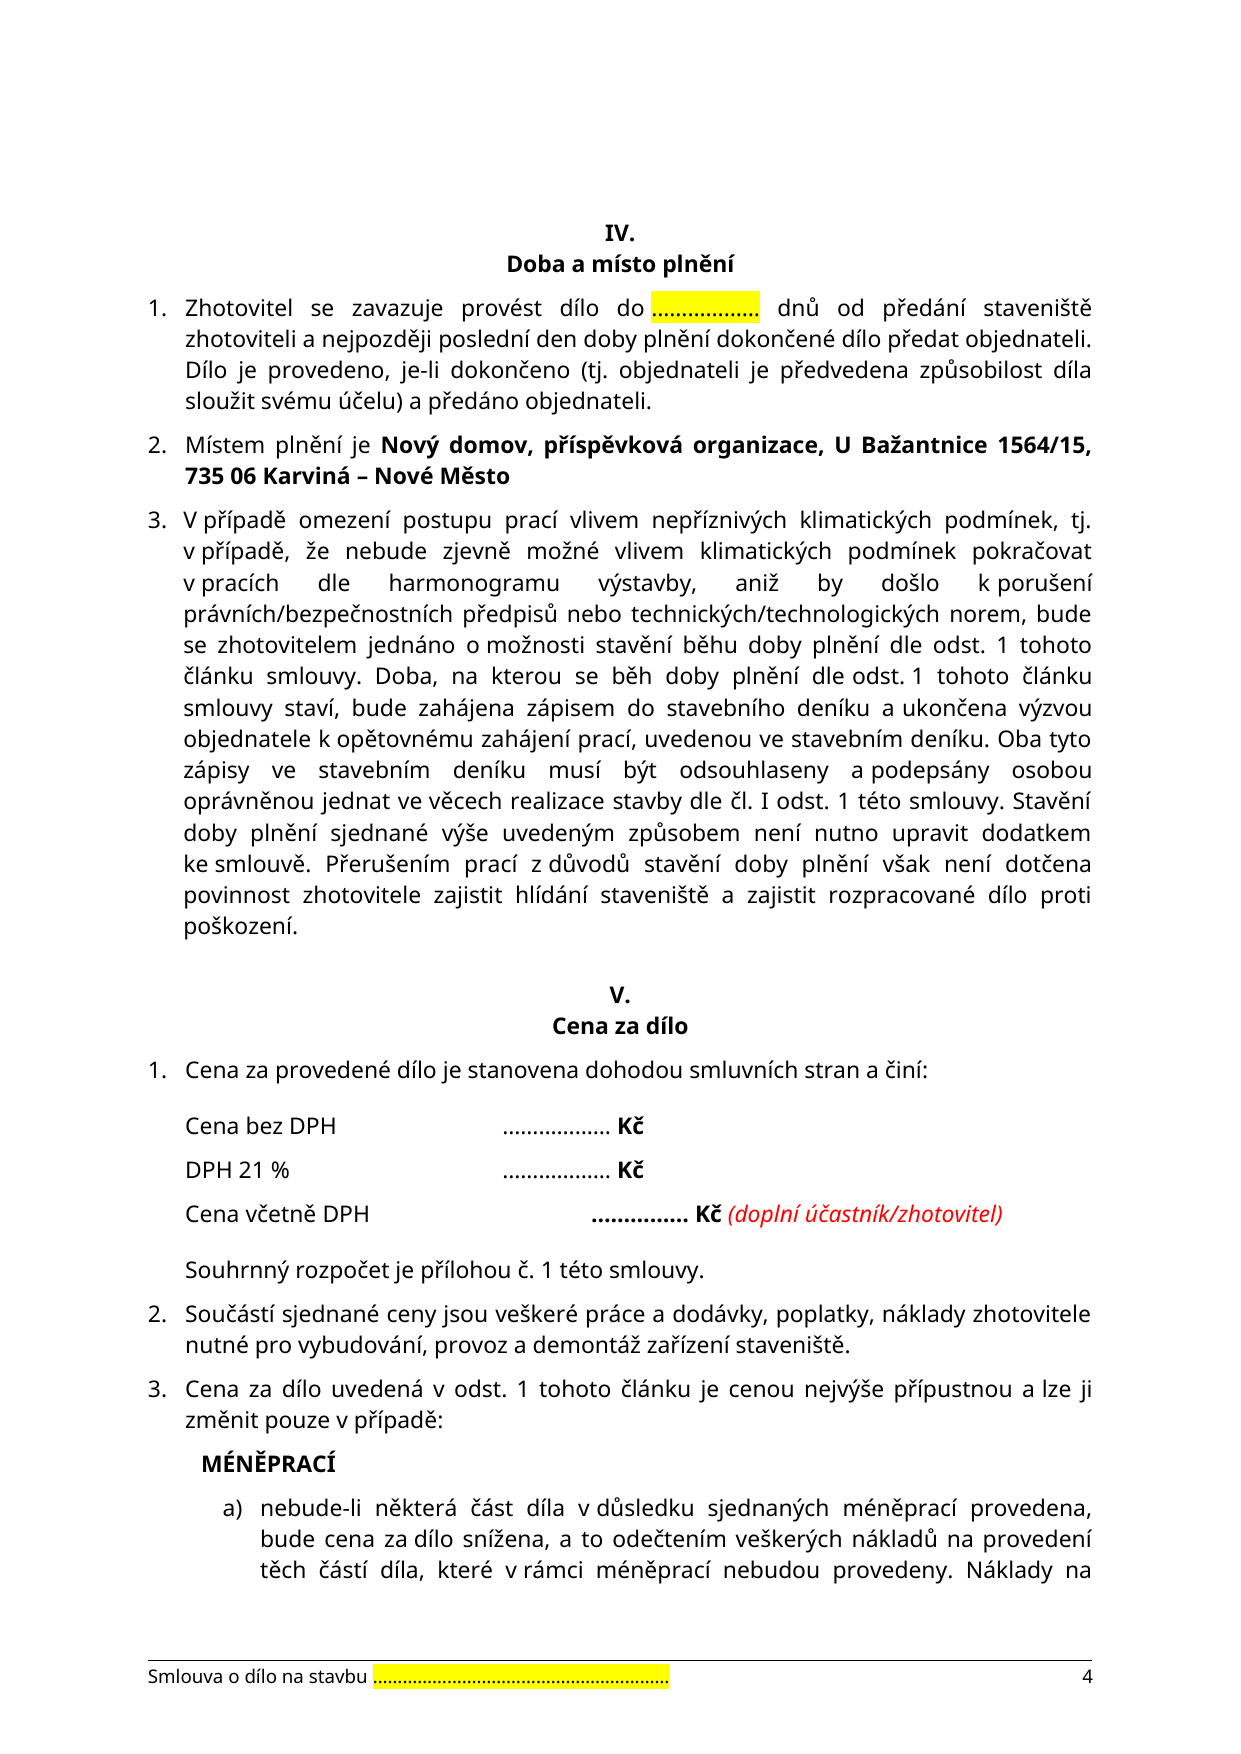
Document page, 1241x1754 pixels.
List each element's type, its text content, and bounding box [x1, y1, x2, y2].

list Součástí sjednané ceny jsou veškeré práce a dodávky, poplatky, náklady zhotovitele nutné pro vybudování, provoz a demontáž zařízení staveniště. [148, 1298, 1092, 1360]
text Cena včetně DPH …………… Kč (doplní účastník/zhotovitel) [185, 1198, 1092, 1229]
list V případě omezení postupu prací vlivem nepříznivých klimatických podmínek, tj. v případě, že nebude zjevně možné vlivem klimatických podmínek pokračovat v pracích dle harmonogramu výstavby, aniž by došlo k porušení právních/bezpečnostních předpisů nebo technických/technologických norem, bude se zhotovitelem jednáno o možnosti stavění běhu doby plnění dle odst. 1 tohoto článku smlouvy. Doba, na kterou se běh doby plnění dle odst. 1 tohoto článku smlouvy staví, bude zahájena zápisem do stavebního deníku a ukončena výzvou objednatele k opětovnému zahájení prací, uvedenou ve stavebním deníku. Oba tyto zápisy ve stavebním deníku musí být odsouhlaseny a podepsány osobou oprávněnou jednat ve věcech realizace stavby dle čl. I odst. 1 této smlouvy. Stavění doby plnění sjednané výše uvedeným způsobem není nutno upravit dodatkem ke smlouvě. Přerušením prací z důvodů stavění doby plnění však není dotčena povinnost zhotovitele zajistit hlídání staveniště a zajistit rozpracované dílo proti poškození. [148, 504, 1092, 941]
text MÉNĚPRACÍ [201, 1448, 1092, 1479]
text Souhrnný rozpočet je přílohou č. 1 této smlouvy. [185, 1254, 1092, 1285]
text IV. Doba a místo plnění [148, 216, 1092, 279]
text Cena bez DPH ……………… Kč [185, 1110, 1092, 1141]
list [222, 1491, 1092, 1585]
list Cena za dílo uvedená v odst. 1 tohoto článku je cenou nejvýše přípustnou a lze ji změnit pouze v případě: [148, 1373, 1092, 1435]
list Zhotovitel se zavazuje provést dílo do ……………… dnů od předání staveniště zhotoviteli a nejpozději poslední den doby plnění dokončené dílo předat objednateli. Dílo je provedeno, je-li dokončeno (tj. objednateli je předvedena způsobilost díla sloužit svému účelu) a předáno objednateli. [148, 291, 1092, 416]
list Místem plnění je Nový domov, příspěvková organizace, U Bažantnice 1564/15, 735 06 Karviná – Nové Město [148, 429, 1092, 491]
text V. Cena za dílo [148, 979, 1092, 1041]
text DPH 21 % ……………… Kč [185, 1154, 1092, 1185]
list Cena za provedené dílo je stanovena dohodou smluvních stran a činí: [148, 1054, 1092, 1085]
